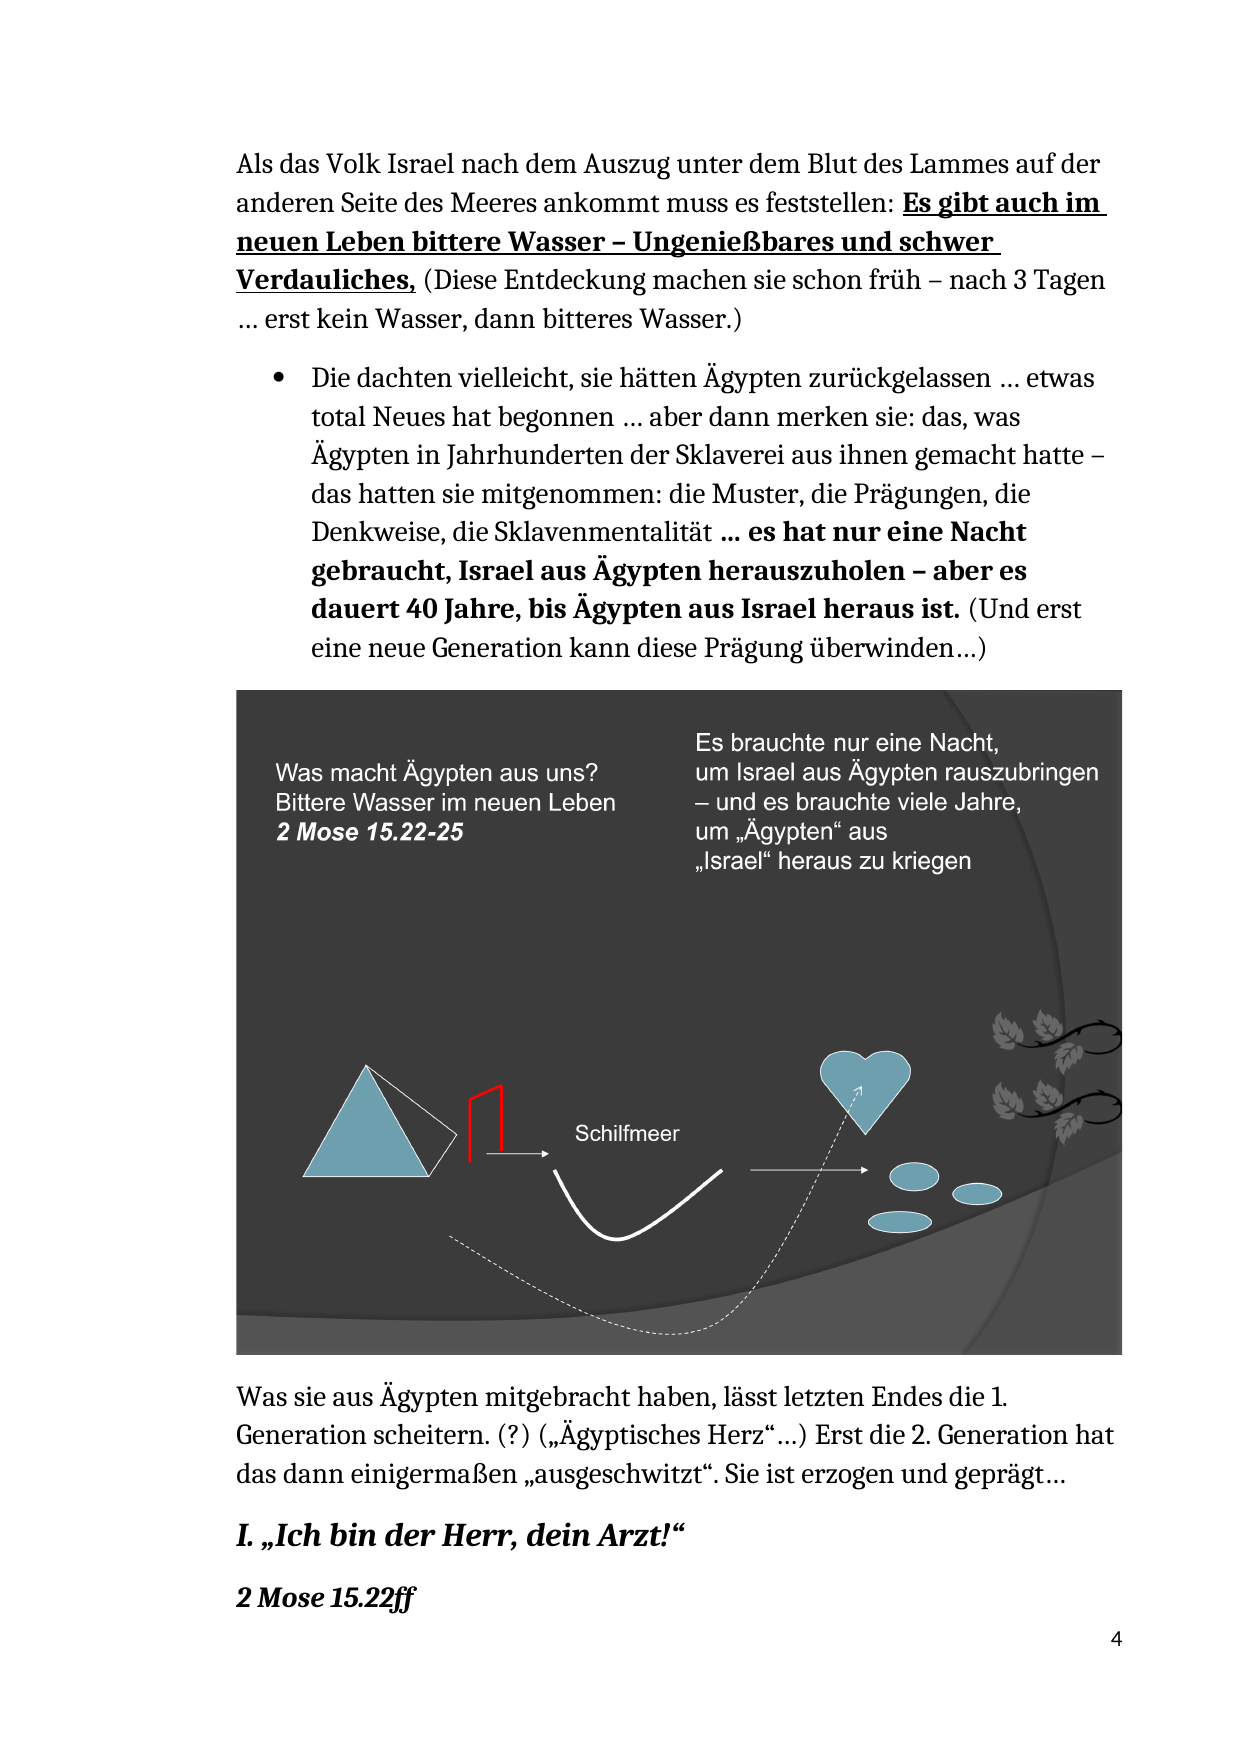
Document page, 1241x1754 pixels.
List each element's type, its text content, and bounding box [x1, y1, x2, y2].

text I. „Ich bin der Herr, dein Arzt!“ [236, 1516, 1122, 1554]
text 2 Mose 15.22ff [236, 1581, 1122, 1615]
picture [236, 690, 1123, 1355]
text Was sie aus Ägypten mitgebracht haben, lässt letzten Endes die 1. Generation scheitern. (?) („Ägyptisches Herz“…) Erst die 2. Generation hat das dann einigermaßen „ausgeschwitzt“. Sie ist erzogen und geprägt… [236, 1380, 1122, 1490]
list Die dachten vielleicht, sie hätten Ägypten zurückgelassen … etwas total Neues hat begonnen … aber dann merken sie: das, was Ägypten in Jahrhunderten der Sklaverei aus ihnen gemacht hatte – das hatten sie mitgenommen: die Muster, die Prägungen, die Denkweise, die Sklavenmentalität … es hat nur eine Nacht gebraucht, Israel aus Ägypten herauszuholen – aber es dauert 40 Jahre, bis Ägypten aus Israel heraus ist. (Und erst eine neue Generation kann diese Prägung überwinden…) [274, 361, 1122, 664]
text Als das Volk Israel nach dem Auszug unter dem Blut des Lammes auf der anderen Seite des Meeres ankommt muss es feststellen: Es gibt auch im neuen Leben bittere Wasser – Ungenießbares und schwer Verdauliches, (Diese Entdeckung machen sie schon früh – nach 3 Tagen … erst kein Wasser, dann bitteres Wasser.) [236, 148, 1122, 335]
